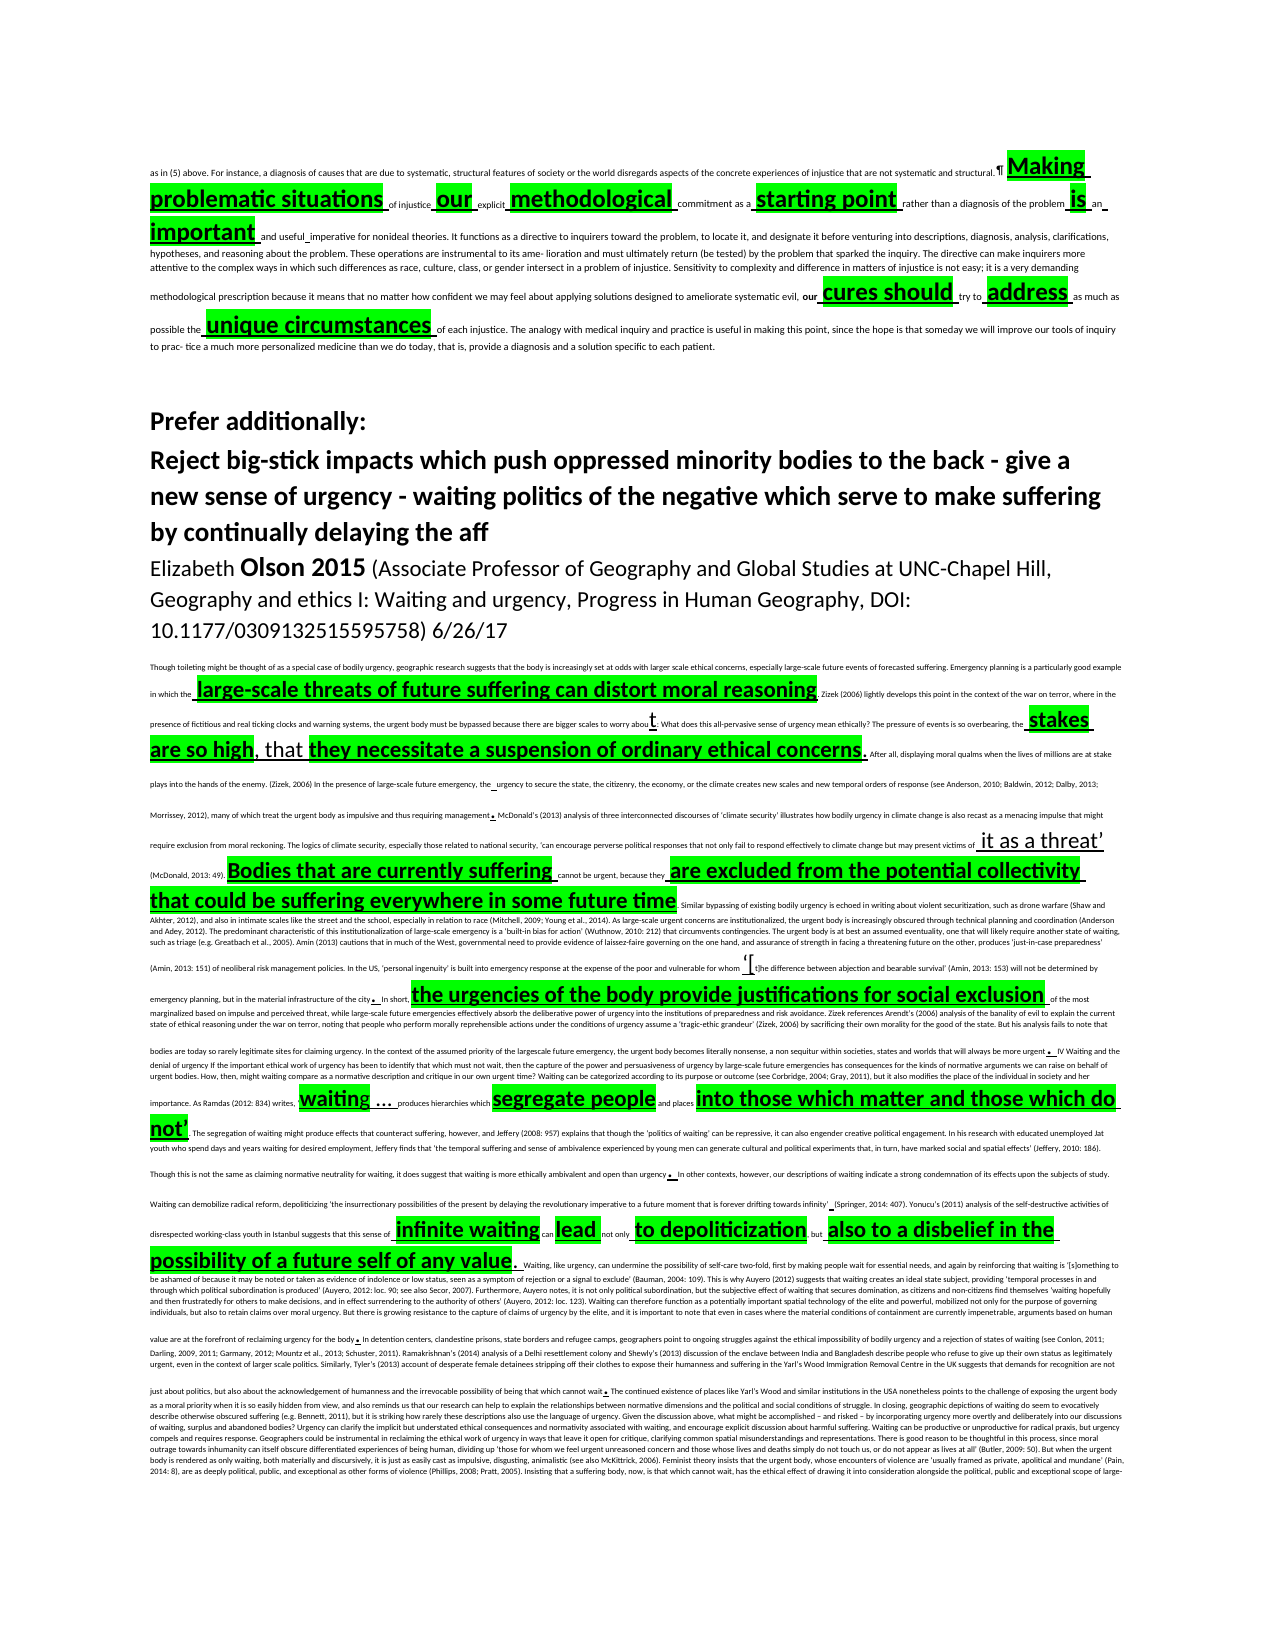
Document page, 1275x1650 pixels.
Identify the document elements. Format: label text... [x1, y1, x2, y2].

text Elizabeth Olson 2015 (Associate Professor of Geography and Global Studies at UNC-Chapel Hill, Geography and ethics I: Waiting and urgency, Progress in Human Geography, DOI: 10.1177/0309132515595758) 6/26/17 [150, 550, 1125, 644]
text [150, 150, 1125, 353]
subtitle Prefer additionally: [150, 404, 1125, 437]
subtitle Reject big-stick impacts which push oppressed minority bodies to the back - give a new sense of urgency - waiting politics of the negative which serve to make suffering by continually delaying the aff [150, 443, 1125, 548]
